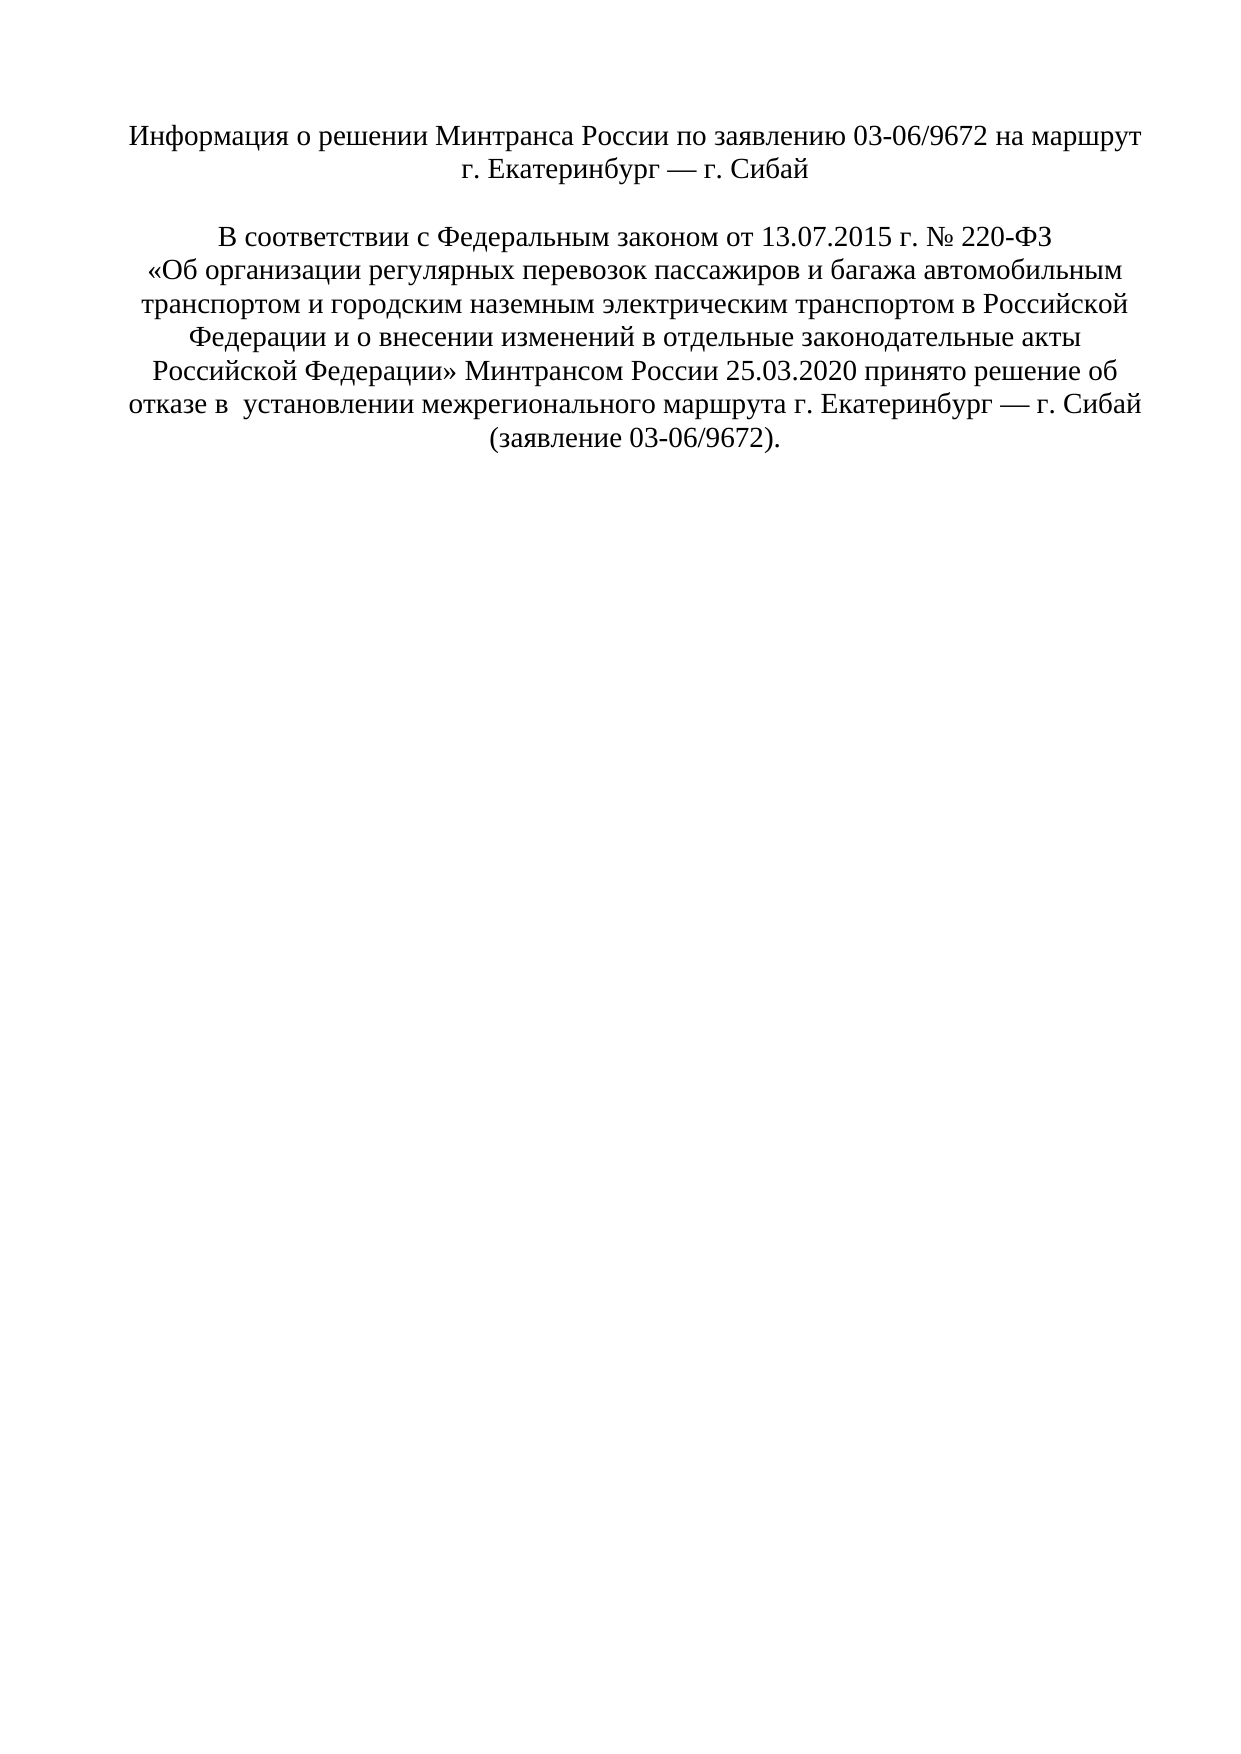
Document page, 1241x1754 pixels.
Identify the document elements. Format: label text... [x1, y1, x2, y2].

text В соответствии с Федеральным законом от 13.07.2015 г. № 220-ФЗ «Об организации регулярных перевозок пассажиров и багажа автомобильным транспортом и городским наземным электрическим транспортом в Российской Федерации и о внесении изменений в отдельные законодательные акты Российской Федерации» Минтрансом России 25.03.2020 принято решение об отказе в установлении межрегионального маршрута г. Екатеринбург — г. Сибай (заявление 03-06/9672). [118, 219, 1152, 453]
text Информация о решении Минтранса России по заявлению 03-06/9672 на маршрут г. Екатеринбург — г. Сибай [118, 118, 1152, 185]
